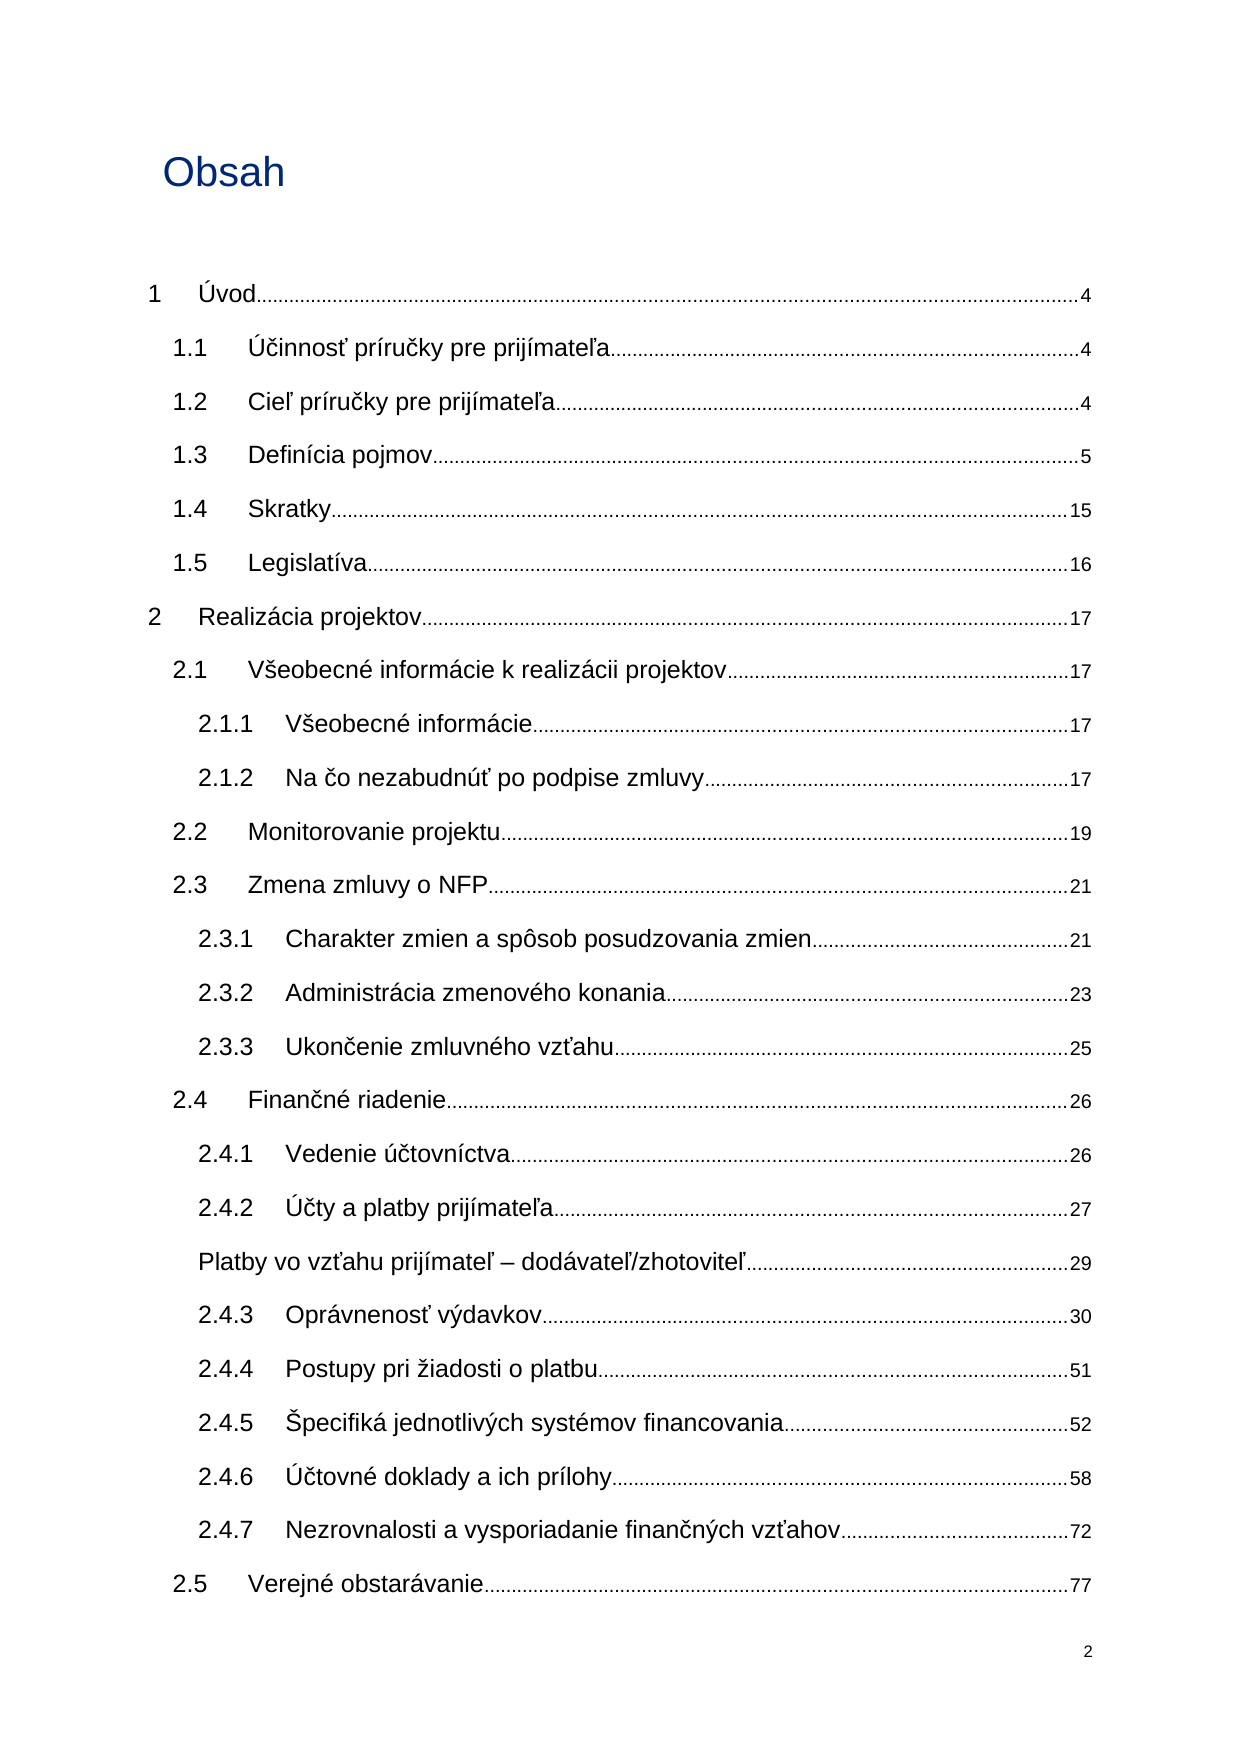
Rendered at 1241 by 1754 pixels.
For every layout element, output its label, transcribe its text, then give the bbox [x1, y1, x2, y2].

text 1.1 Účinnosť príručky pre prijímateľa 4 [172, 333, 1092, 361]
text 2.4.1 Vedenie účtovníctva 26 [198, 1139, 1092, 1168]
text 2.4.4 Postupy pri žiadosti o platbu 51 [198, 1354, 1092, 1383]
text 1.4 Skratky 15 [172, 494, 1092, 523]
text 2.3.1 Charakter zmien a spôsob posudzovania zmien 21 [198, 924, 1092, 953]
text 2.4 Finančné riadenie 26 [172, 1085, 1092, 1114]
text 2.1.2 Na čo nezabudnúť po podpise zmluvy 17 [198, 763, 1092, 791]
text 2.3.2 Administrácia zmenového konania 23 [198, 978, 1092, 1006]
subtitle Obsah [162, 148, 1092, 196]
text 2.4.7 Nezrovnalosti a vysporiadanie finančných vzťahov 72 [198, 1515, 1092, 1544]
text 2.2 Monitorovanie projektu 19 [172, 816, 1092, 845]
text 2.5 Verejné obstarávanie 77 [172, 1569, 1092, 1598]
text 2.1.1 Všeobecné informácie 17 [198, 709, 1092, 738]
text 2.4.2 Účty a platby prijímateľa 27 [198, 1193, 1092, 1221]
text 2.4.3 Oprávnenosť výdavkov 30 [198, 1300, 1092, 1329]
text 2.1 Všeobecné informácie k realizácii projektov 17 [172, 655, 1092, 684]
text 2.4.6 Účtovné doklady a ich prílohy 58 [198, 1461, 1092, 1490]
text 2 Realizácia projektov 17 [148, 601, 1092, 630]
text 2.3.3 Ukončenie zmluvného vzťahu 25 [198, 1031, 1092, 1060]
text 1.3 Definícia pojmov 5 [172, 440, 1092, 469]
text 1.2 Cieľ príručky pre prijímateľa 4 [172, 386, 1092, 415]
text 2.4.5 Špecifiká jednotlivých systémov financovania 52 [198, 1408, 1092, 1436]
text 2.3 Zmena zmluvy o NFP 21 [172, 870, 1092, 899]
text 1.5 Legislatíva 16 [172, 548, 1092, 576]
text Platby vo vzťahu prijímateľ – dodávateľ/zhotoviteľ 29 [198, 1246, 1092, 1275]
text 1 Úvod 4 [148, 279, 1092, 308]
